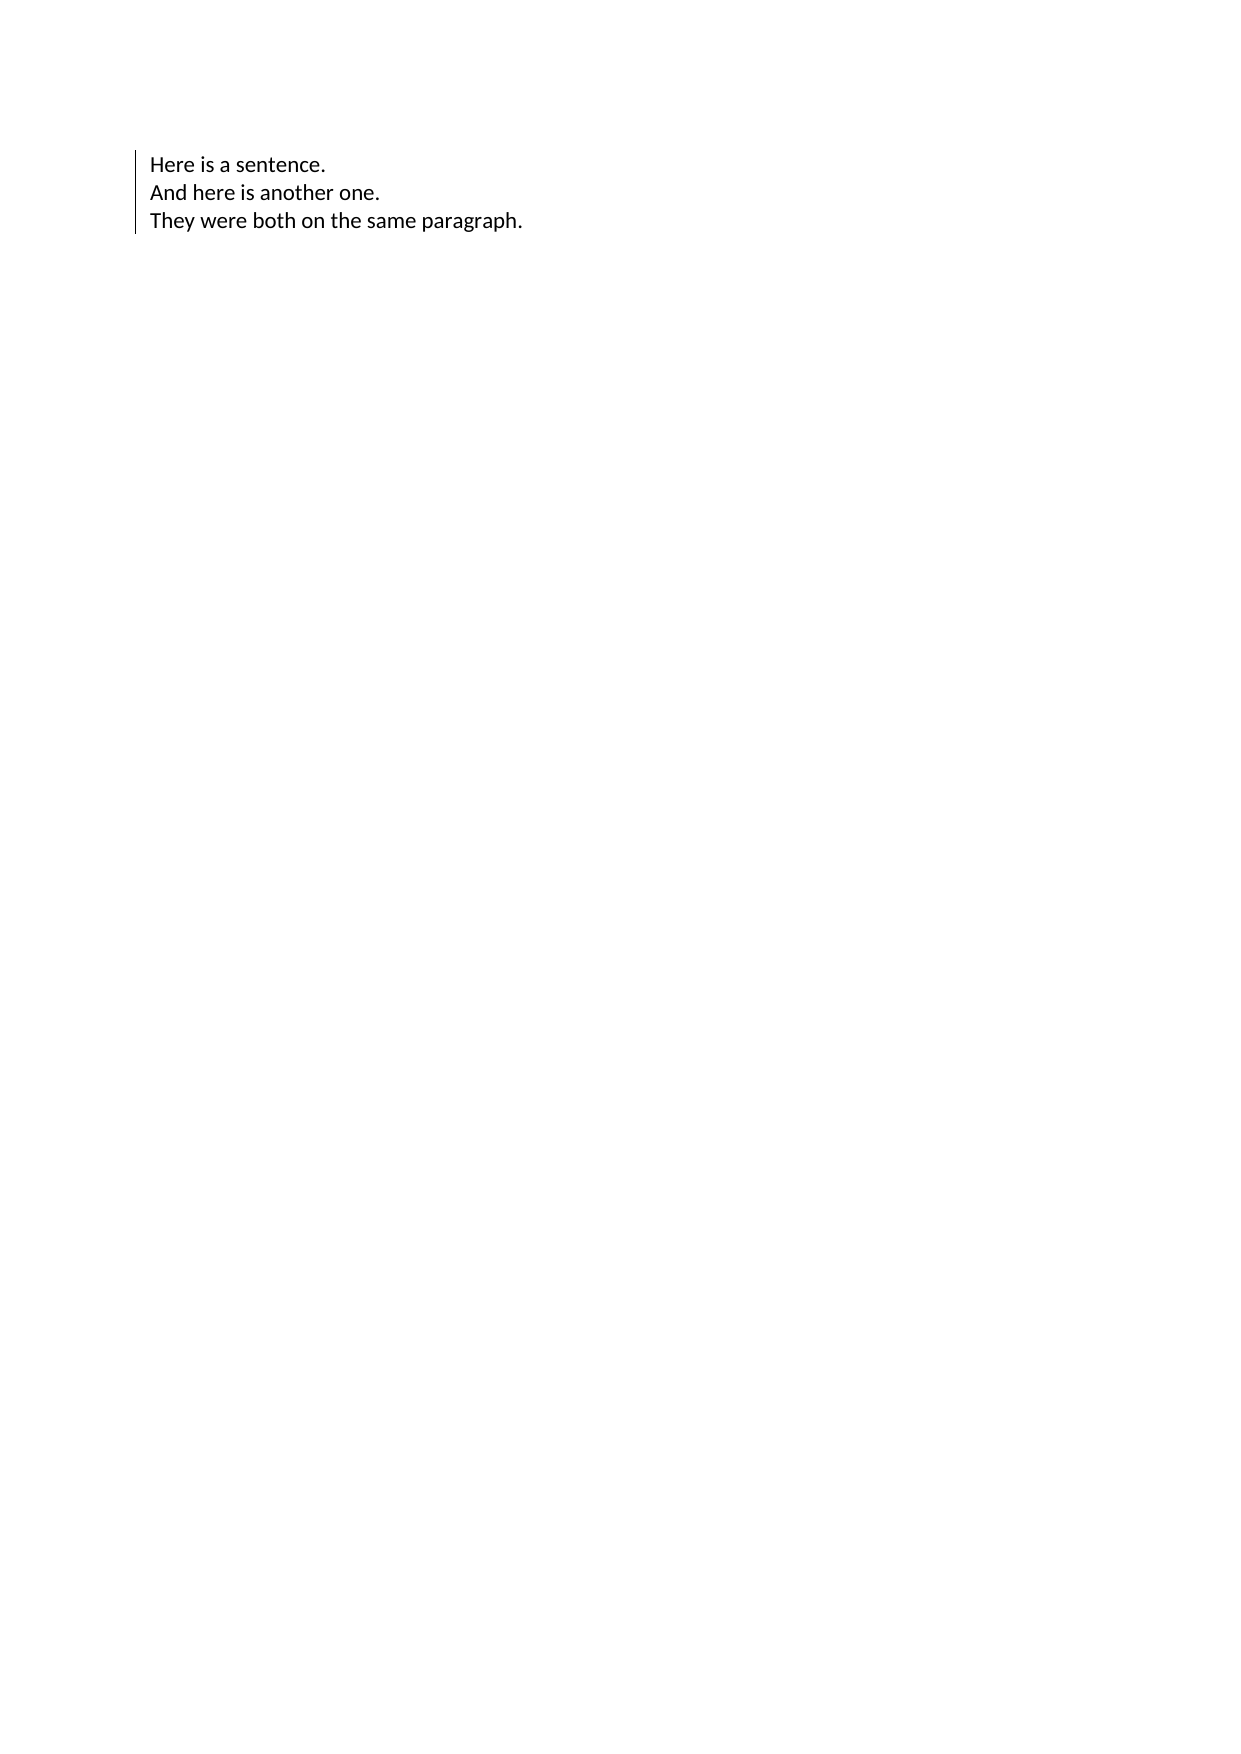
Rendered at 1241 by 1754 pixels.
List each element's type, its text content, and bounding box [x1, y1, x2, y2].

text Here is a sentence. [150, 150, 1090, 178]
text They were both on the same paragraph. [150, 206, 1090, 234]
text And here is another one. [150, 178, 1090, 206]
